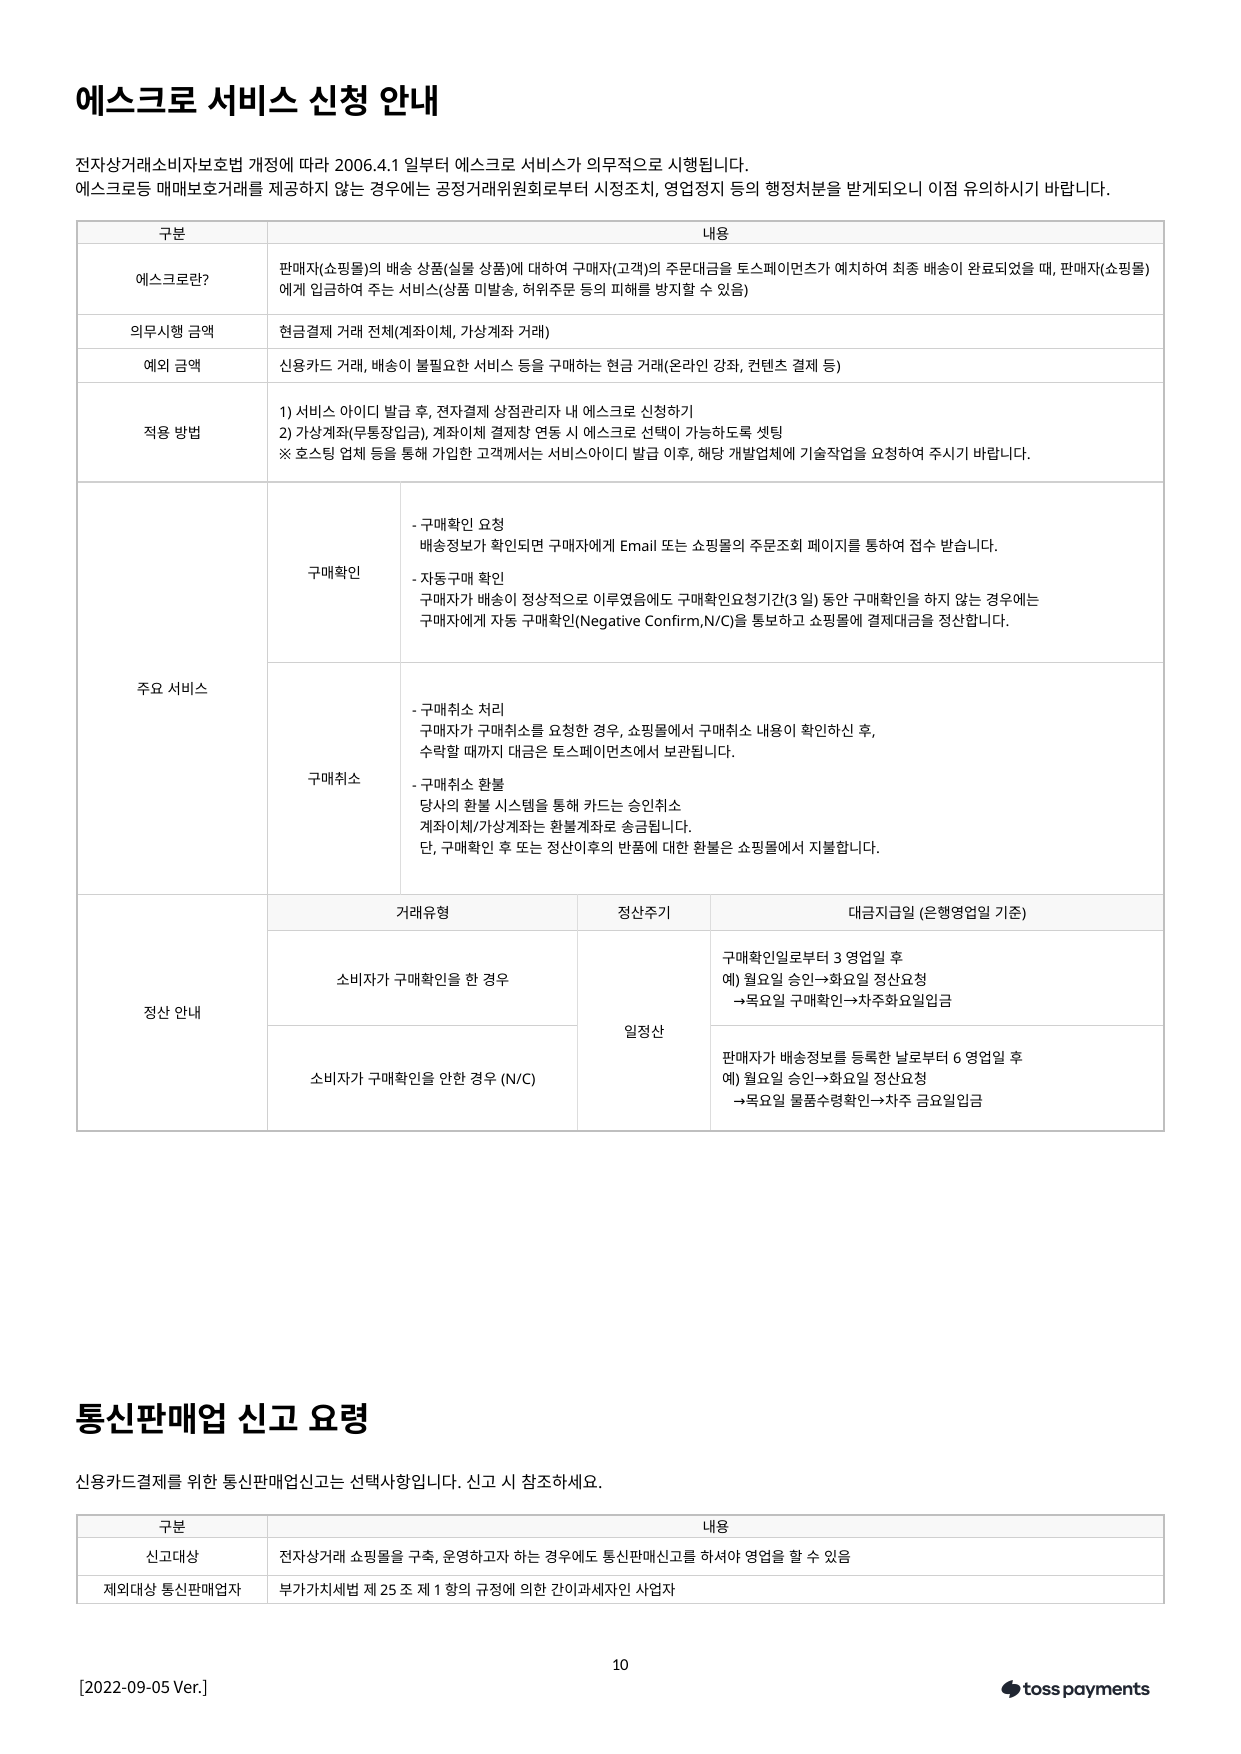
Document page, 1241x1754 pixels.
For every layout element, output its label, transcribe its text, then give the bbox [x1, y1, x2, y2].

table_header 구분 [78, 222, 267, 243]
table_cell 신고대상 [78, 1538, 267, 1574]
text 에스크로 서비스 신청 안내 [75, 75, 1165, 123]
table_cell 구매확인일로부터 3 영업일 후 예) 월요일 승인→화요일 정산요청 →목요일 구매확인→차주화요일입금 [711, 931, 1163, 1025]
table_cell 판매자(쇼핑몰)의 배송 상품(실물 상품)에 대하여 구매자(고객)의 주문대금을 토스페이먼츠가 예치하여 최종 배송이 완료되었을 때, 판매자(쇼핑몰)에게 입금하여 주는 서비스(상품 미발송, 허위주문 등의 피해를 방지할 수 있음) [268, 244, 1163, 313]
table_cell 소비자가 구매확인을 안한 경우 (N/C) [268, 1026, 577, 1130]
table_cell 정산 안내 [78, 895, 267, 1130]
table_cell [268, 1576, 1163, 1602]
table_cell 현금결제 거래 전체(계좌이체, 가상계좌 거래) [268, 315, 1163, 348]
table_cell 전자상거래 쇼핑몰을 구축, 운영하고자 하는 경우에도 통신판매신고를 하셔야 영업을 할 수 있음 [268, 1538, 1163, 1574]
table_cell 제외대상 통신판매업자 [78, 1576, 267, 1602]
table_cell 예외 금액 [78, 349, 267, 382]
table_cell 거래유형 [268, 895, 577, 930]
table_cell 에스크로란? [78, 244, 267, 313]
table_cell 의무시행 금액 [78, 315, 267, 348]
text 신용카드결제를 위한 통신판매업신고는 선택사항입니다. 신고 시 참조하세요. [75, 1469, 1165, 1494]
picture [983, 1658, 1168, 1720]
table_cell 구매취소 [268, 663, 400, 894]
text 에스크로등 매매보호거래를 제공하지 않는 경우에는 공정거래위원회로부터 시정조치, 영업정지 등의 행정처분을 받게되오니 이점 유의하시기 바랍니다. [75, 176, 1165, 200]
text 전자상거래소비자보호법 개정에 따라 2006.4.1일부터 에스크로 서비스가 의무적으로 시행됩니다. [75, 152, 1165, 176]
table_cell 구매확인 [268, 483, 400, 662]
table_header 구분 [78, 1516, 267, 1537]
table_cell 주요 서비스 [78, 483, 267, 894]
table_cell 신용카드 거래, 배송이 불필요한 서비스 등을 구매하는 현금 거래(온라인 강좌, 컨텐츠 결제 등) [268, 349, 1163, 382]
table_cell - 구매취소 처리 구매자가 구매취소를 요청한 경우, 쇼핑몰에서 구매취소 내용이 확인하신 후, 수락할 때까지 대금은 토스페이먼츠에서 보관됩니다. - 구매취소 환불 당사의 환불 시스템을 통해 카드는 승인취소 계좌이체/가상계좌는 환불계좌로 송금됩니다. 단, 구매확인 후 또는 정산이후의 반품에 대한 환불은 쇼핑몰에서 지불합니다. [401, 663, 1163, 894]
table_cell - 구매확인 요청 배송정보가 확인되면 구매자에게 Email 또는 쇼핑몰의 주문조회 페이지를 통하여 접수 받습니다. - 자동구매 확인 구매자가 배송이 정상적으로 이루였음에도 구매확인요청기간(3일) 동안 구매확인을 하지 않는 경우에는 구매자에게 자동 구매확인(Negative Confirm,N/C)을 통보하고 쇼핑몰에 결제대금을 정산합니다. [401, 483, 1163, 662]
text 통신판매업 신고 요령 [75, 1393, 1165, 1441]
table_cell 판매자가 배송정보를 등록한 날로부터 6 영업일 후 예) 월요일 승인→화요일 정산요청 →목요일 물품수령확인→차주 금요일입금 [711, 1026, 1163, 1130]
table_cell 소비자가 구매확인을 한 경우 [268, 931, 577, 1025]
table_cell 대금지급일 (은행영업일 기준) [711, 895, 1163, 930]
table_header 내용 [268, 222, 1163, 243]
table_header 내용 [268, 1516, 1163, 1537]
table_cell 일정산 [578, 931, 710, 1130]
table_cell 정산주기 [578, 895, 710, 930]
table_cell 1) 서비스 아이디 발급 후, 젼자결제 상점관리자 내 에스크로 신청하기 2) 가상계좌(무통장입금), 계좌이체 결제창 연동 시 에스크로 선택이 가능하도록 셋팅 ※ 호스팅 업체 등을 통해 가입한 고객께서는 서비스아이디 발급 이후, 해당 개발업체에 기술작업을 요청하여 주시기 바랍니다. [268, 383, 1163, 481]
table_cell 적용 방법 [78, 383, 267, 481]
